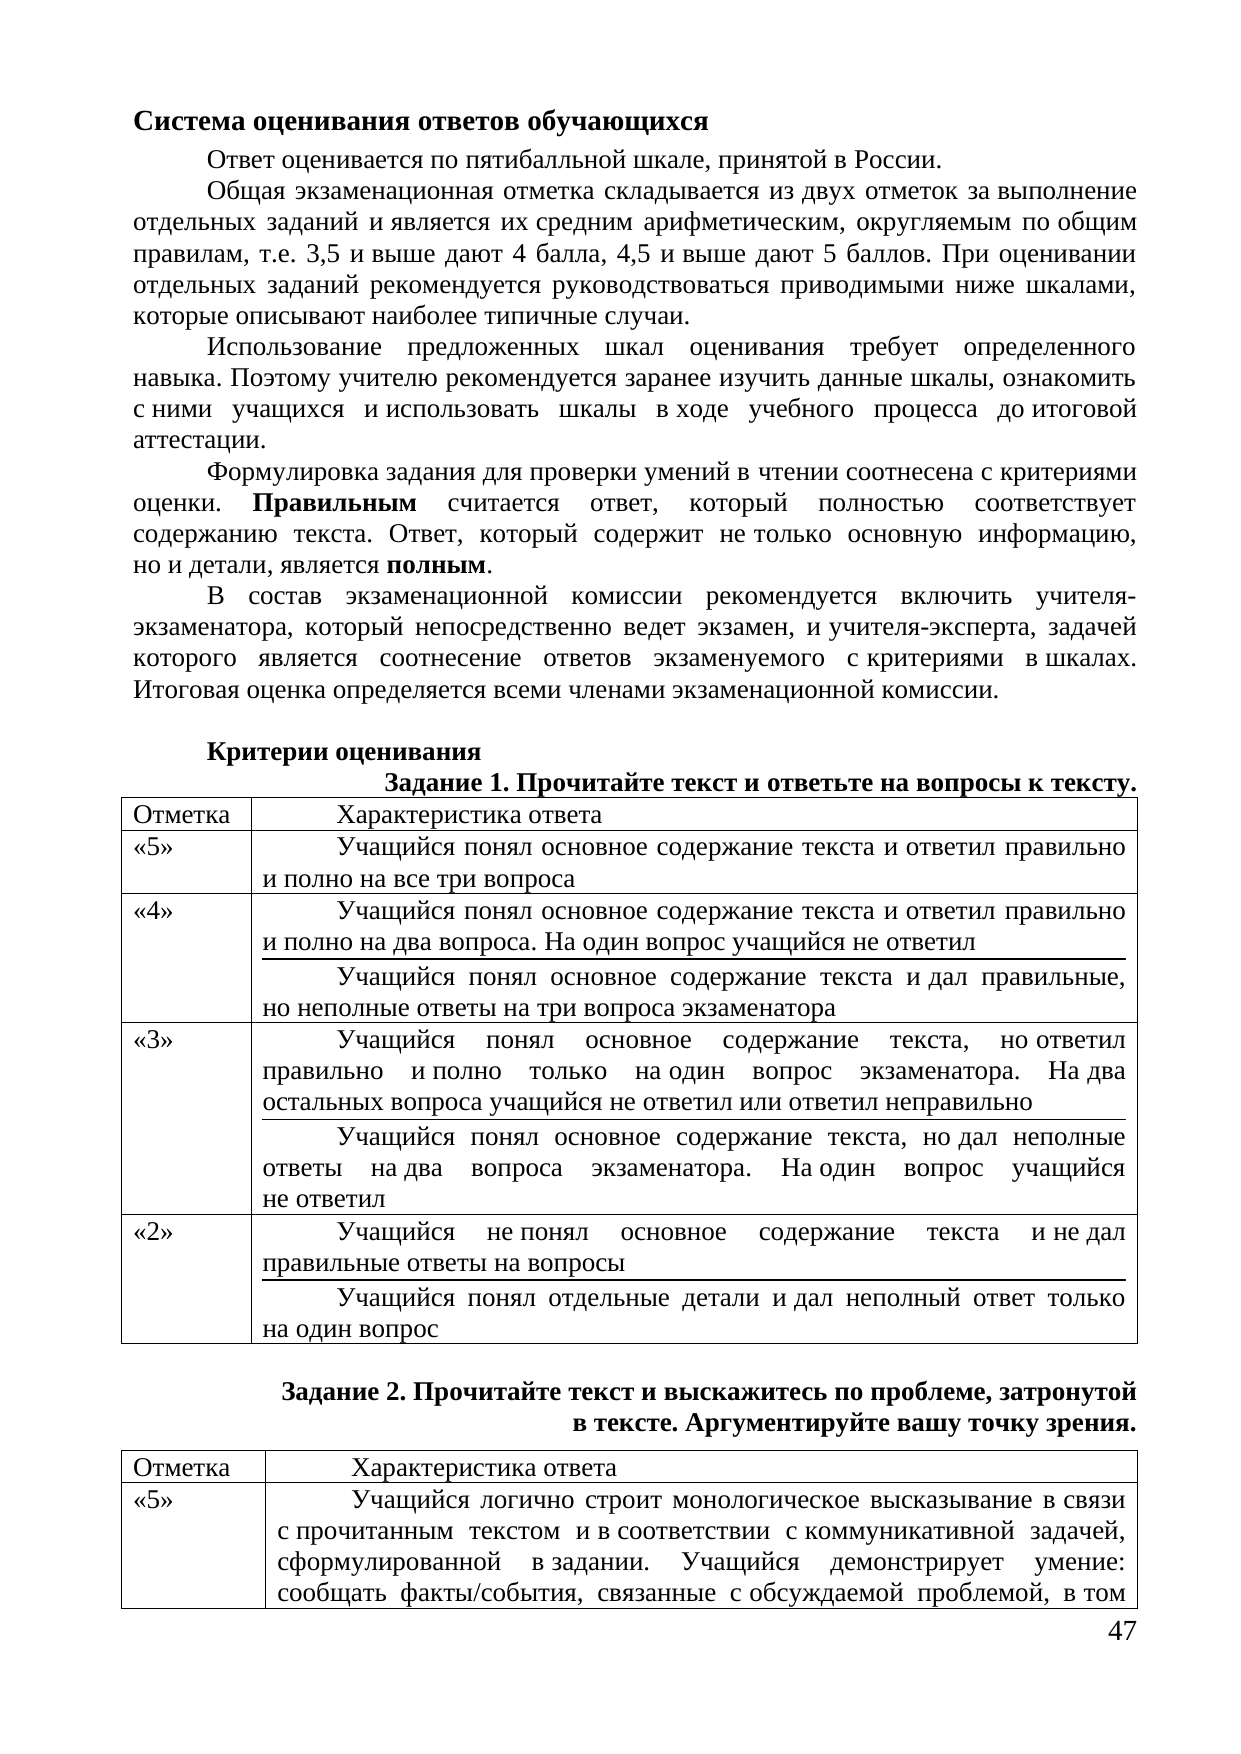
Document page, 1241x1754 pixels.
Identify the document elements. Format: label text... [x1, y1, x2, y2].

text Формулировка задания для проверки умений в чтении соотнесена с критериями оценки. Правильным считается ответ, который полностью соответствует содержанию текста. Ответ, который содержит не только основную информацию, но и детали, является полным. [133, 455, 1137, 579]
text Ответ оценивается по пятибалльной шкале, принятой в России. [133, 143, 1137, 174]
table_cell «3» [122, 1023, 251, 1214]
table_header Характеристика ответа [266, 1451, 1137, 1482]
text Использование предложенных шкал оценивания требует определенного навыка. Поэтому учителю рекомендуется заранее изучить данные шкалы, ознакомить с ними учащихся и использовать шкалы в ходе учебного процесса до итоговой аттестации. [133, 330, 1137, 455]
table_header Отметка [122, 798, 251, 829]
table_cell «4» [122, 894, 251, 1022]
subtitle Система оценивания ответов обучающихся [133, 103, 1137, 137]
table_cell Учащийся не понял основное содержание текста и не дал правильные ответы на вопросы Учащийся понял отдельные детали и дал неполный ответ только на один вопрос [252, 1215, 1137, 1343]
text Критерии оценивания [133, 735, 1137, 766]
table_cell Учащийся понял основное содержание текста, но ответил правильно и полно только на один вопрос экзаменатора. На два остальных вопроса учащийся не ответил или ответил неправильно Учащийся понял основное содержание текста, но дал неполные ответы на два вопроса экзаменатора. На один вопрос учащийся не ответил [252, 1023, 1137, 1214]
table_cell «5» [122, 1483, 265, 1608]
text Общая экзаменационная отметка складывается из двух отметок за выполнение отдельных заданий и является их средним арифметическим, округляемым по общим правилам, т.е. 3,5 и выше дают 4 балла, 4,5 и выше дают 5 баллов. При оценивании отдельных заданий рекомендуется руководствоваться приводимыми ниже шкалами, которые описывают наиболее типичные случаи. [133, 174, 1137, 330]
text Задание 2. Прочитайте текст и выскажитесь по проблеме, затронутой в тексте. Аргументируйте вашу точку зрения. [133, 1375, 1137, 1437]
table_cell «2» [122, 1215, 251, 1343]
table_header Характеристика ответа [252, 798, 1137, 829]
table_header Отметка [122, 1451, 265, 1482]
table_cell «5» [122, 831, 251, 893]
text Задание 1. Прочитайте текст и ответьте на вопросы к тексту. [133, 766, 1137, 797]
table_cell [266, 1483, 1137, 1608]
table_cell Учащийся понял основное содержание текста и ответил правильно и полно на два вопроса. На один вопрос учащийся не ответил Учащийся понял основное содержание текста и дал правильные, но неполные ответы на три вопроса экзаменатора [252, 894, 1137, 1022]
table_cell Учащийся понял основное содержание текста и ответил правильно и полно на все три вопроса [252, 831, 1137, 893]
text В состав экзаменационной комиссии рекомендуется включить учителя-экзаменатора, который непосредственно ведет экзамен, и учителя-эксперта, задачей которого является соотнесение ответов экзаменуемого с критериями в шкалах. Итоговая оценка определяется всеми членами экзаменационной комиссии. [133, 579, 1137, 704]
